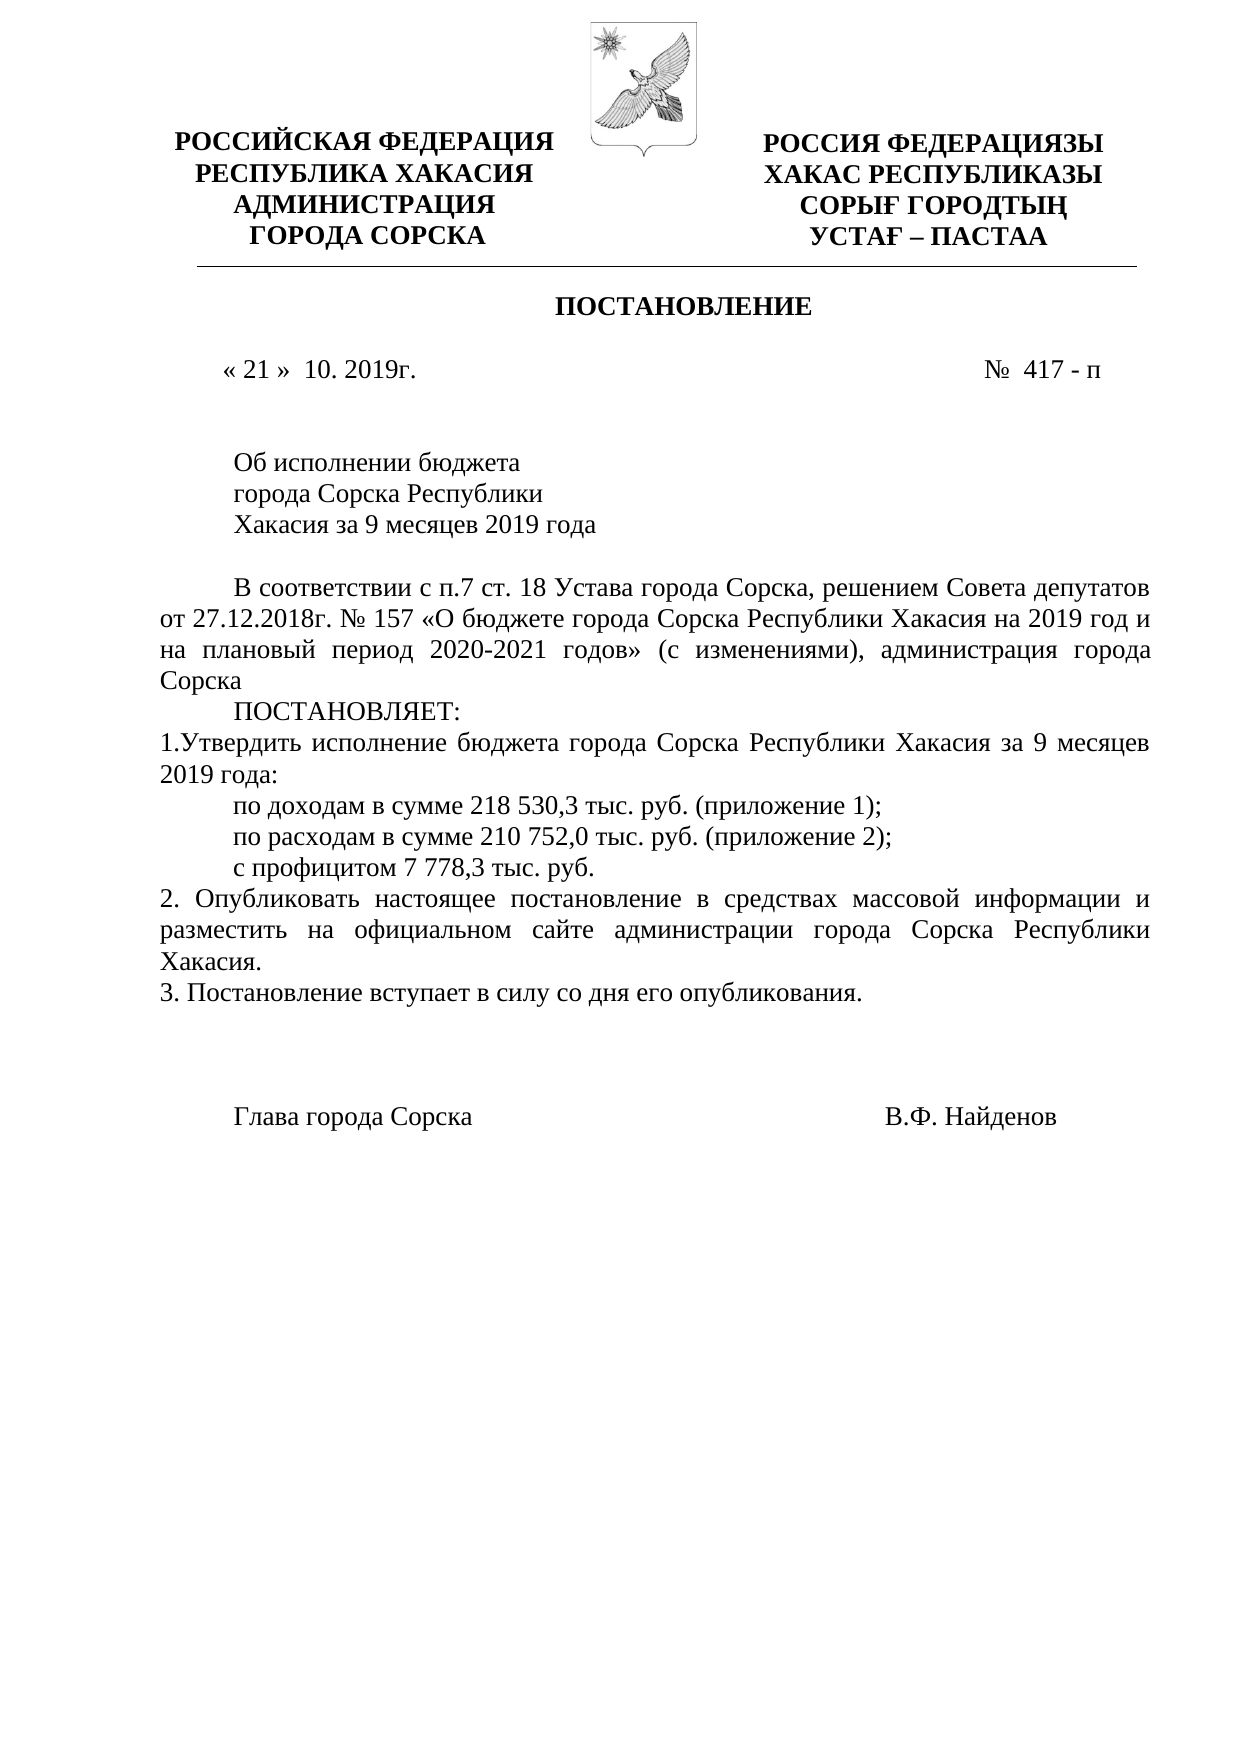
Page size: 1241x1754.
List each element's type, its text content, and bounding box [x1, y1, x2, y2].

text Глава города Сорска В.Ф. Найденов [159, 1100, 1152, 1131]
text с профицитом 7 778,3 тыс. руб. [233, 851, 1152, 882]
text « 21 » 10. 2019г. № 417 - п [216, 353, 1152, 384]
text Хакасия за 9 месяцев 2019 года [159, 508, 1152, 540]
text 1.Утвердить исполнение бюджета города Сорска Республики Хакасия за 9 месяцев 2019 года: [159, 727, 1152, 789]
text 3. Постановление вступает в силу со дня его опубликования. [159, 976, 1152, 1007]
text по расходам в сумме 210 752,0 тыс. руб. (приложение 2); [233, 820, 1152, 851]
picture [590, 22, 697, 157]
text Об исполнении бюджета [159, 446, 1152, 477]
text по доходам в сумме 218 530,3 тыс. руб. (приложение 1); [233, 789, 1152, 820]
text города Сорска Республики [159, 477, 1152, 508]
text ПОСТАНОВЛЯЕТ: [159, 695, 1152, 727]
text ПОСТАНОВЛЕНИЕ [216, 291, 1152, 322]
text В соответствии с п.7 ст. 18 Устава города Сорска, решением Совета депутатов от 27.12.2018г. № 157 «О бюджете города Сорска Республики Хакасия на 2019 год и на плановый период 2020-2021 годов» (с изменениями), администрация города Сорска [159, 571, 1152, 695]
text 2. Опубликовать настоящее постановление в средствах массовой информации и разместить на официальном сайте администрации города Сорска Республики Хакасия. [159, 882, 1152, 976]
